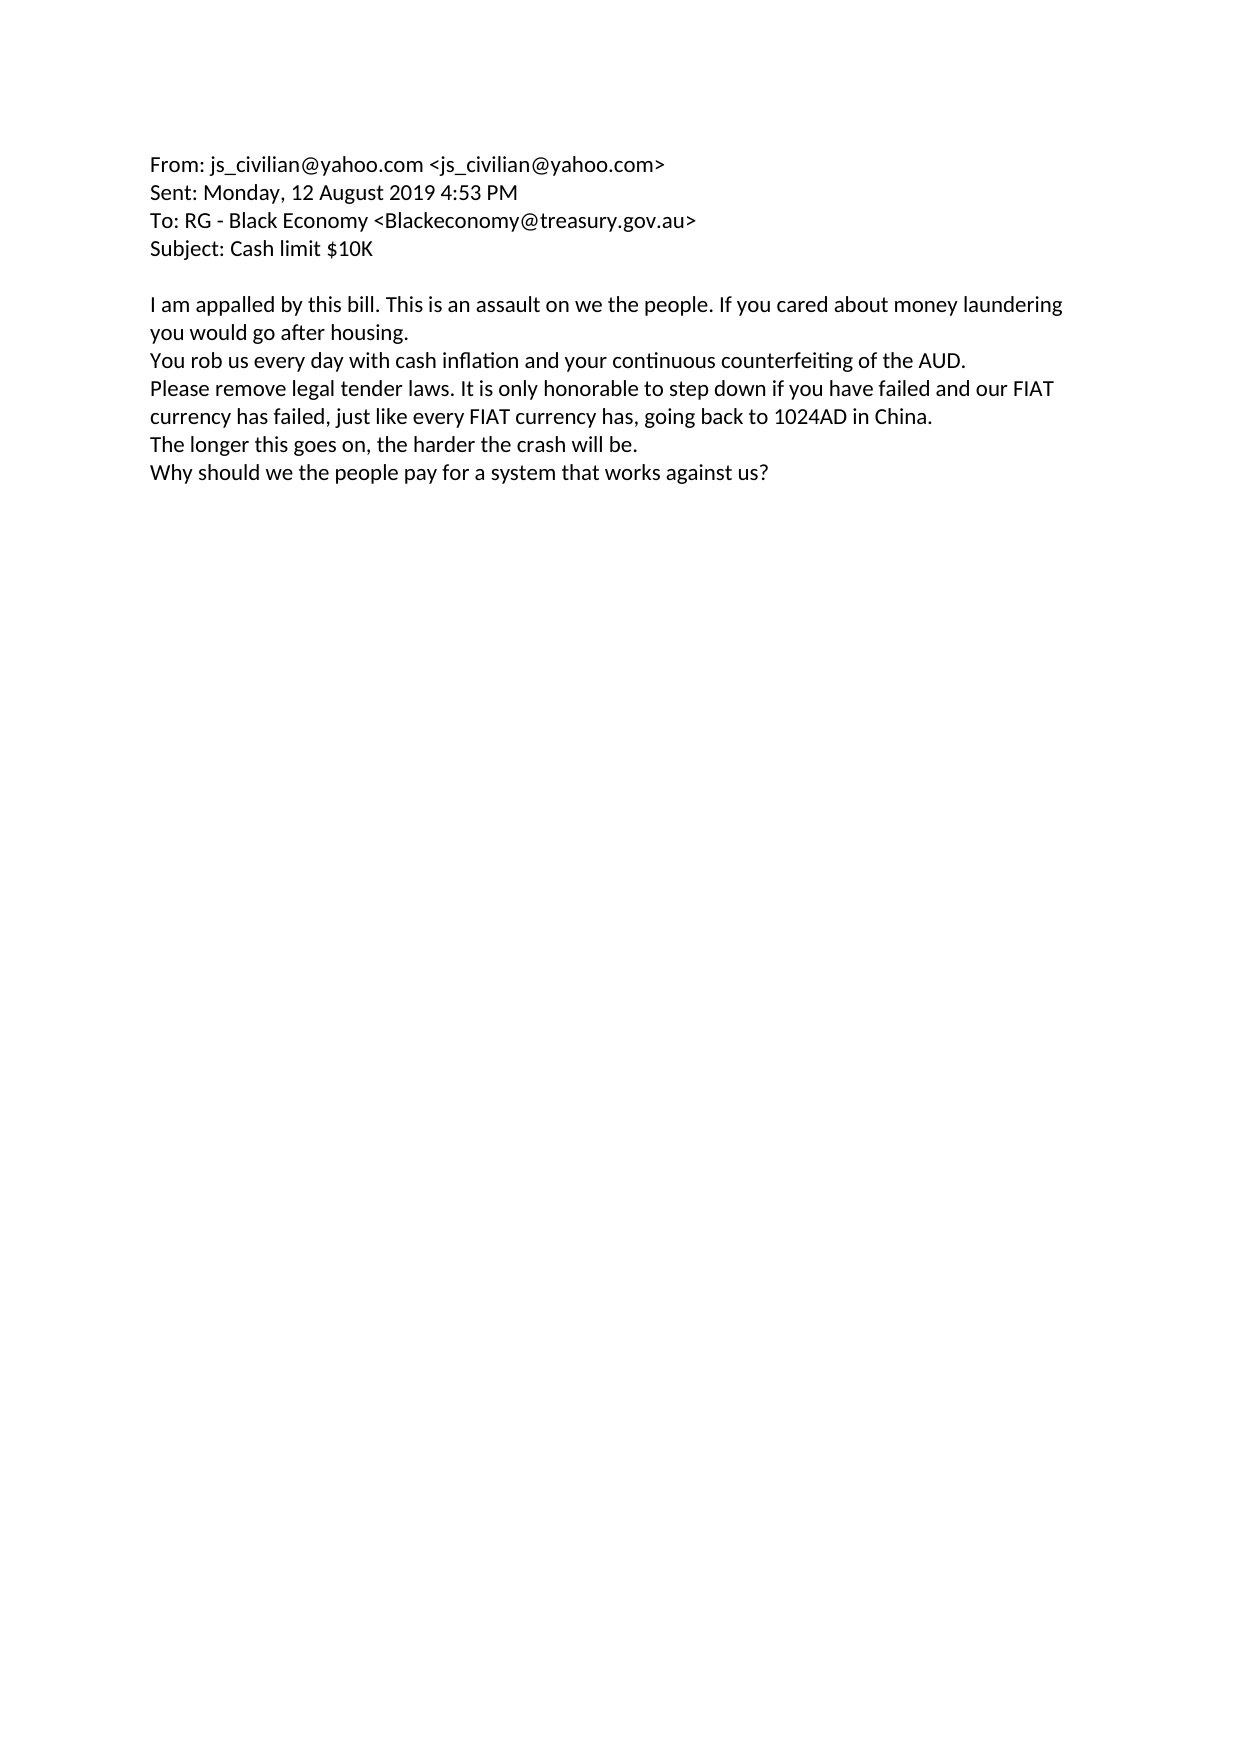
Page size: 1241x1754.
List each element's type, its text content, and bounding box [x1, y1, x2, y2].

text I am appalled by this bill. This is an assault on we the people. If you cared about money laundering you would go after housing. [150, 290, 1090, 346]
text Why should we the people pay for a system that works against us? [150, 458, 1090, 486]
text The longer this goes on, the harder the crash will be. [150, 430, 1090, 458]
text From: js_civilian@yahoo.com <js_civilian@yahoo.com> Sent: Monday, 12 August 2019 4:53 PM To: RG - Black Economy <Blackeconomy@treasury.gov.au> Subject: Cash limit $10K [150, 150, 1090, 262]
text Please remove legal tender laws. It is only honorable to step down if you have failed and our FIAT currency has failed, just like every FIAT currency has, going back to 1024AD in China. [150, 374, 1090, 430]
text You rob us every day with cash inflation and your continuous counterfeiting of the AUD. [150, 346, 1090, 374]
